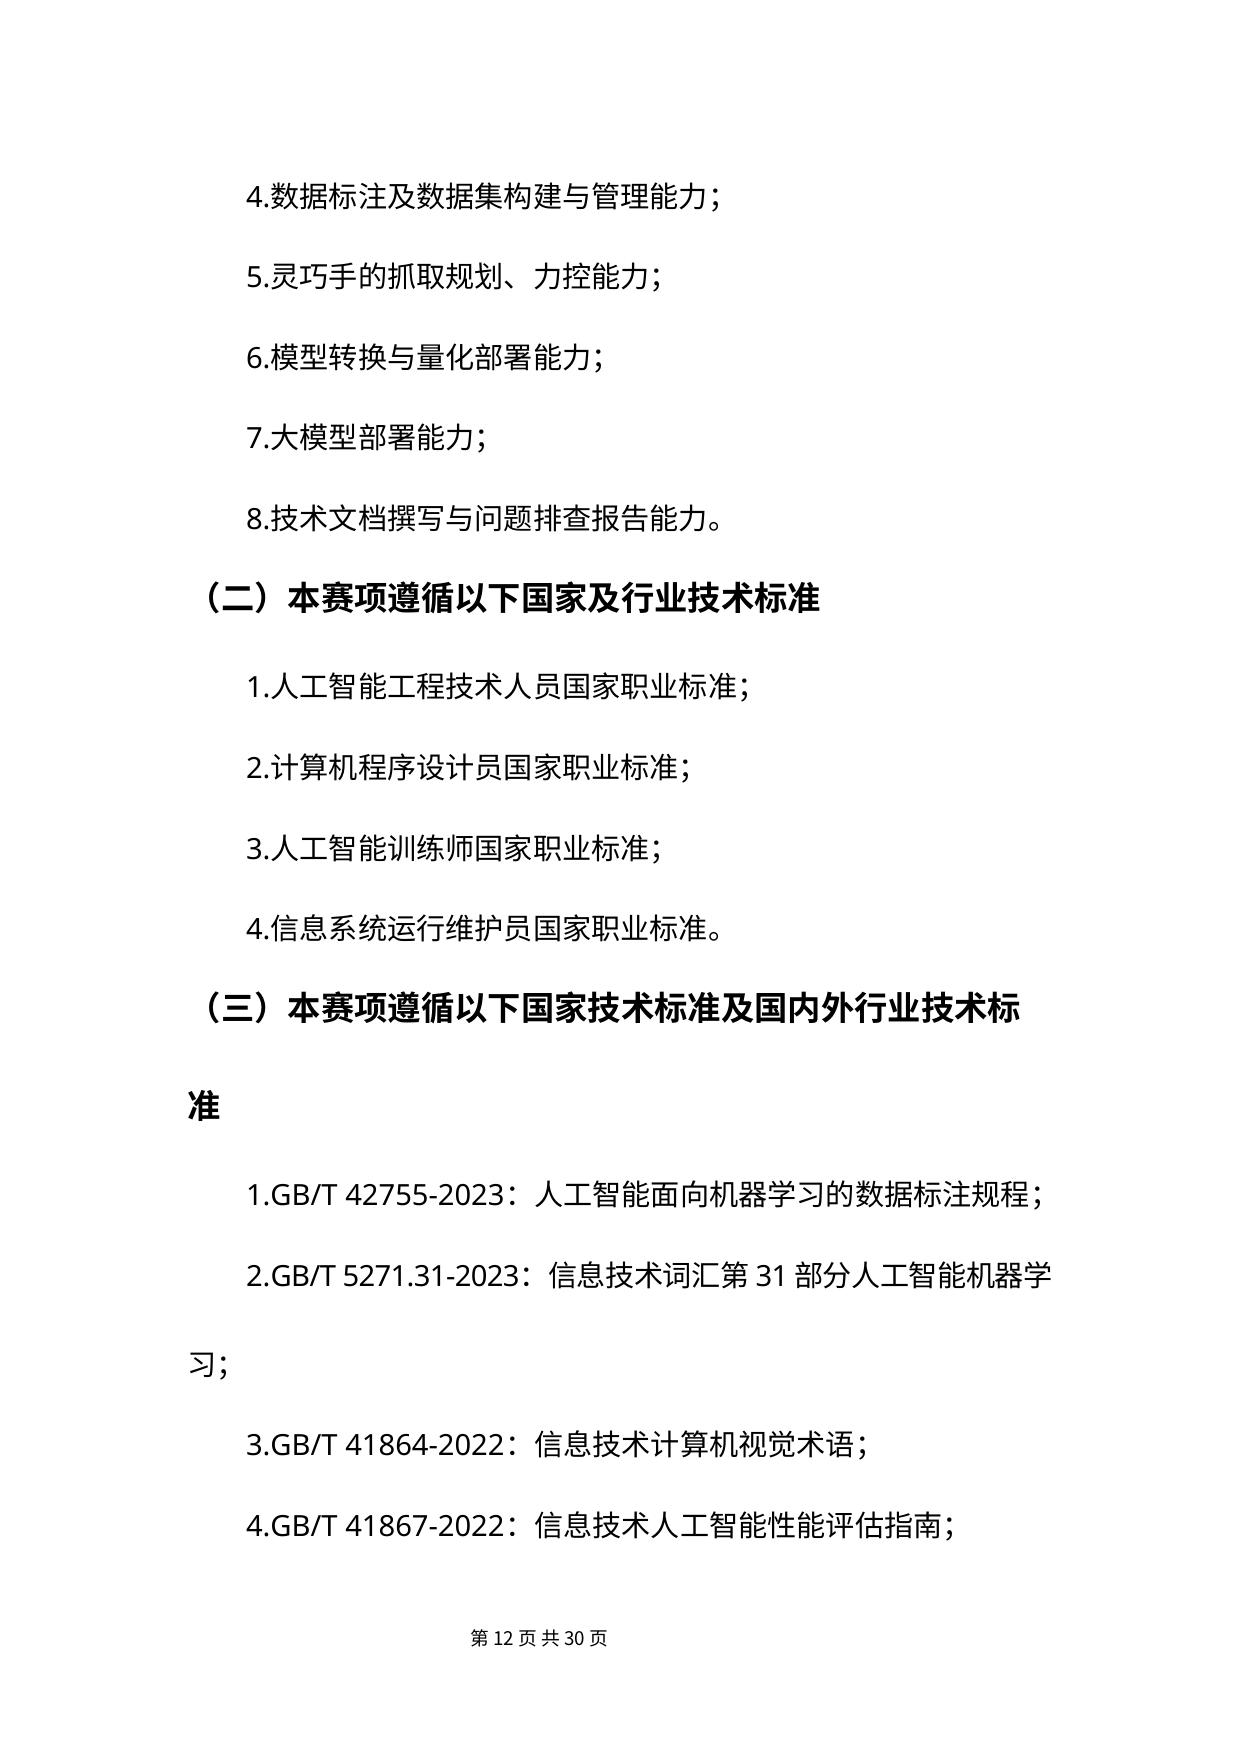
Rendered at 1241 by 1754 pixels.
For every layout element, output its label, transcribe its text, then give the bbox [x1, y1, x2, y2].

text 5.灵巧手的抓取规划、力控能力； [187, 243, 1053, 308]
list （二）本赛项遵循以下国家及行业技术标准 [187, 565, 1053, 630]
text 8.技术文档撰写与问题排查报告能力。 [187, 484, 1053, 549]
text 2.计算机程序设计员国家职业标准； [187, 733, 1053, 798]
text 1.人工智能工程技术人员国家职业标准； [187, 653, 1053, 718]
text 4.信息系统运行维护员国家职业标准。 [187, 895, 1053, 960]
text 2.GB/T 5271.31-2023：信息技术词汇第31部分人工智能机器学习； [187, 1241, 1053, 1395]
text 4.GB/T 41867-2022：信息技术人工智能性能评估指南； [187, 1491, 1053, 1556]
text 4.数据标注及数据集构建与管理能力； [187, 162, 1053, 227]
text 7.大模型部署能力； [187, 404, 1053, 469]
text 3.人工智能训练师国家职业标准； [187, 814, 1053, 879]
text 6.模型转换与量化部署能力； [187, 323, 1053, 388]
text 3.GB/T 41864-2022：信息技术计算机视觉术语； [187, 1411, 1053, 1476]
list （三）本赛项遵循以下国家技术标准及国内外行业技术标准 [187, 975, 1053, 1138]
text 1.GB/T 42755-2023：人工智能面向机器学习的数据标注规程； [187, 1161, 1053, 1226]
